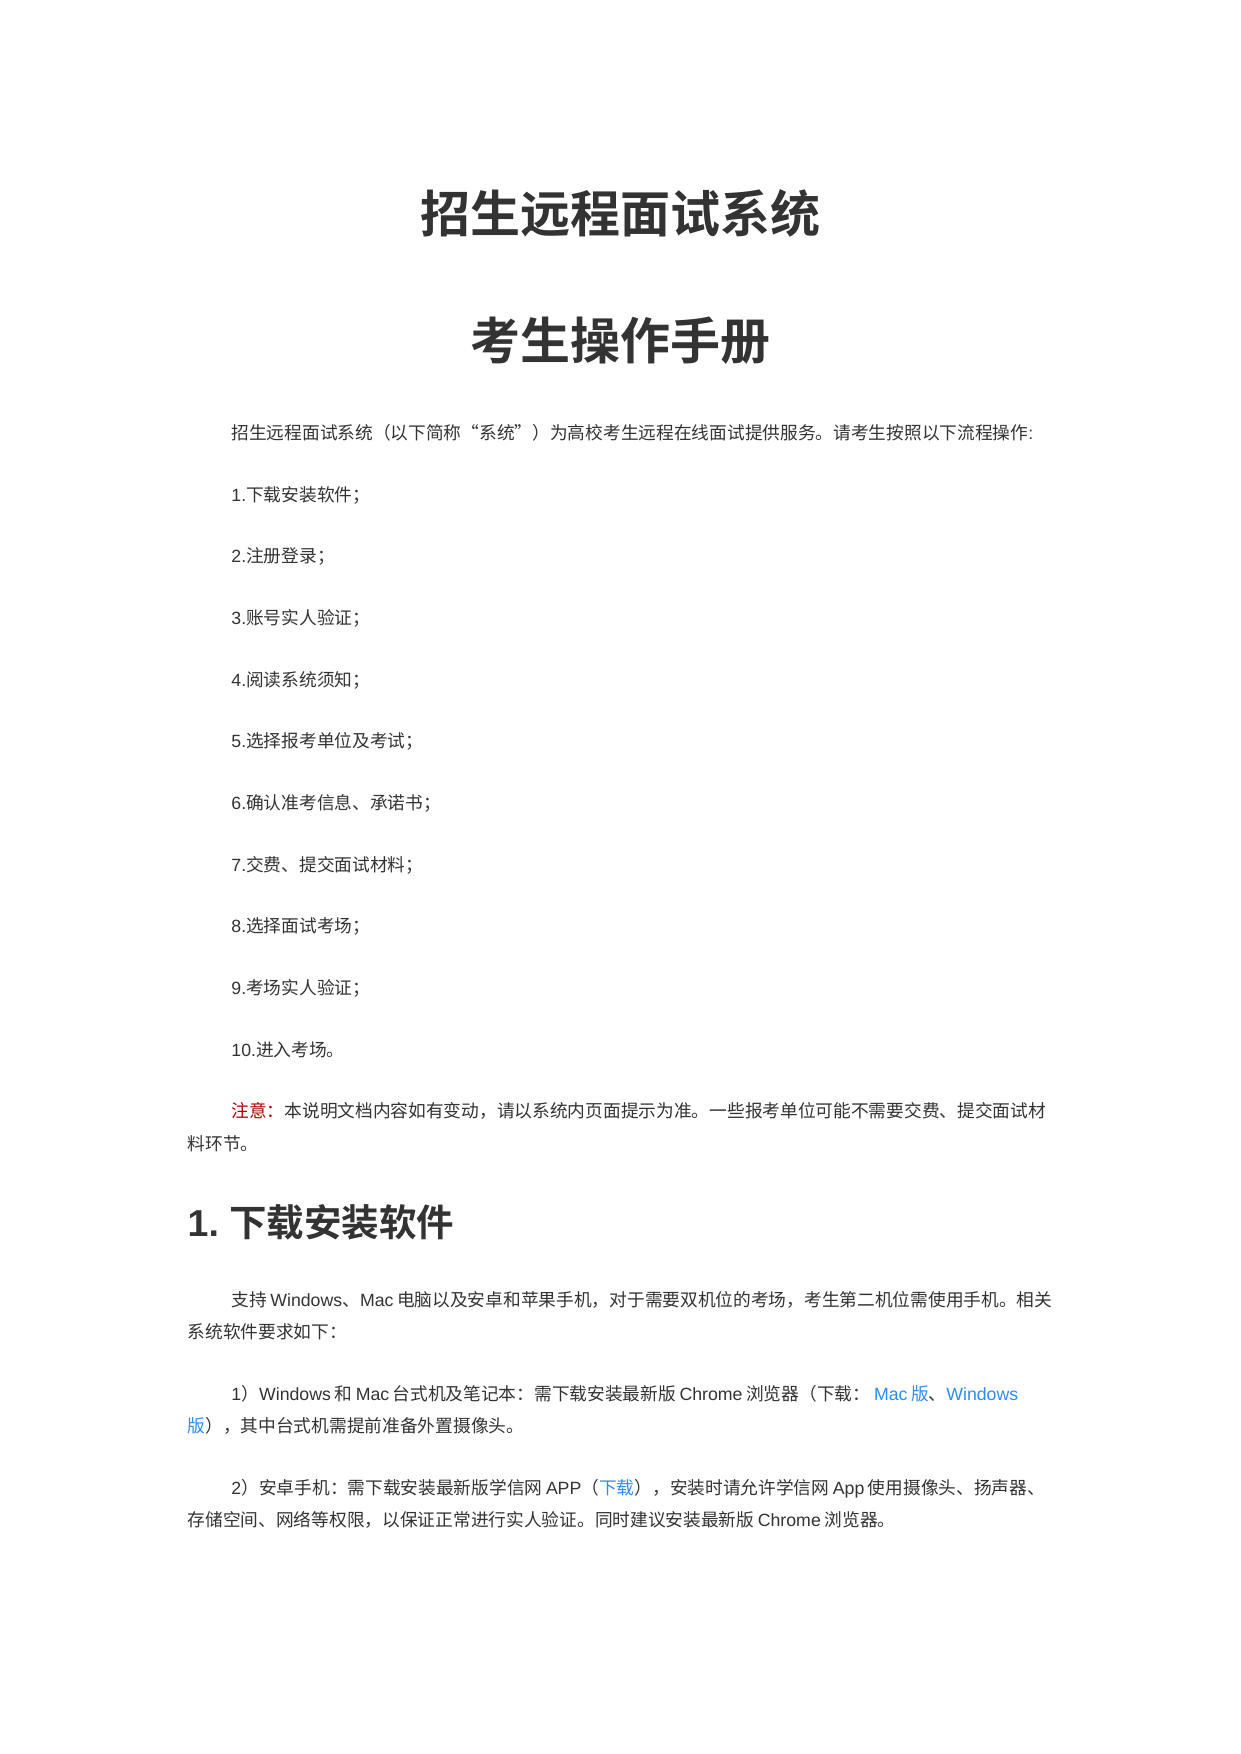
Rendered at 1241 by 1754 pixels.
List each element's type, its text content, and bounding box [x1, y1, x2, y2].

text 招生远程面试系统（以下简称“系统”）为高校考生远程在线面试提供服务。请考生按照以下流程操作: [187, 415, 1053, 448]
text 2.注册登录； [187, 539, 1053, 571]
text 4.阅读系统须知； [187, 662, 1053, 694]
text 支持Windows、Mac电脑以及安卓和苹果手机，对于需要双机位的考场，考生第二机位需使用手机。相关系统软件要求如下： [187, 1282, 1053, 1347]
text 6.确认准考信息、承诺书； [187, 785, 1053, 818]
text 1.下载安装软件； [187, 477, 1053, 509]
text 10.进入考场。 [187, 1032, 1053, 1064]
text 2）安卓手机：需下载安装最新版学信网APP（下载），安装时请允许学信网App使用摄像头、扬声器、存储空间、网络等权限，以保证正常进行实人验证。同时建议安装最新版Chrome浏览器。 [187, 1470, 1053, 1535]
text 8.选择面试考场； [187, 909, 1053, 941]
text 9.考场实人验证； [187, 970, 1053, 1003]
subtitle 招生远程面试系统 [187, 162, 1053, 259]
text 1）Windows和Mac台式机及笔记本：需下载安装最新版Chrome浏览器（下载： Mac版、Windows版），其中台式机需提前准备外置摄像头。 [187, 1376, 1053, 1441]
text 注意：本说明文档内容如有变动，请以系统内页面提示为准。一些报考单位可能不需要交费、提交面试材料环节。 [187, 1094, 1053, 1159]
text 7.交费、提交面试材料； [187, 847, 1053, 879]
text 3.账号实人验证； [187, 600, 1053, 633]
text 5.选择报考单位及考试； [187, 724, 1053, 756]
subtitle 1. 下载安装软件 [187, 1188, 1053, 1253]
subtitle 考生操作手册 [187, 289, 1053, 386]
